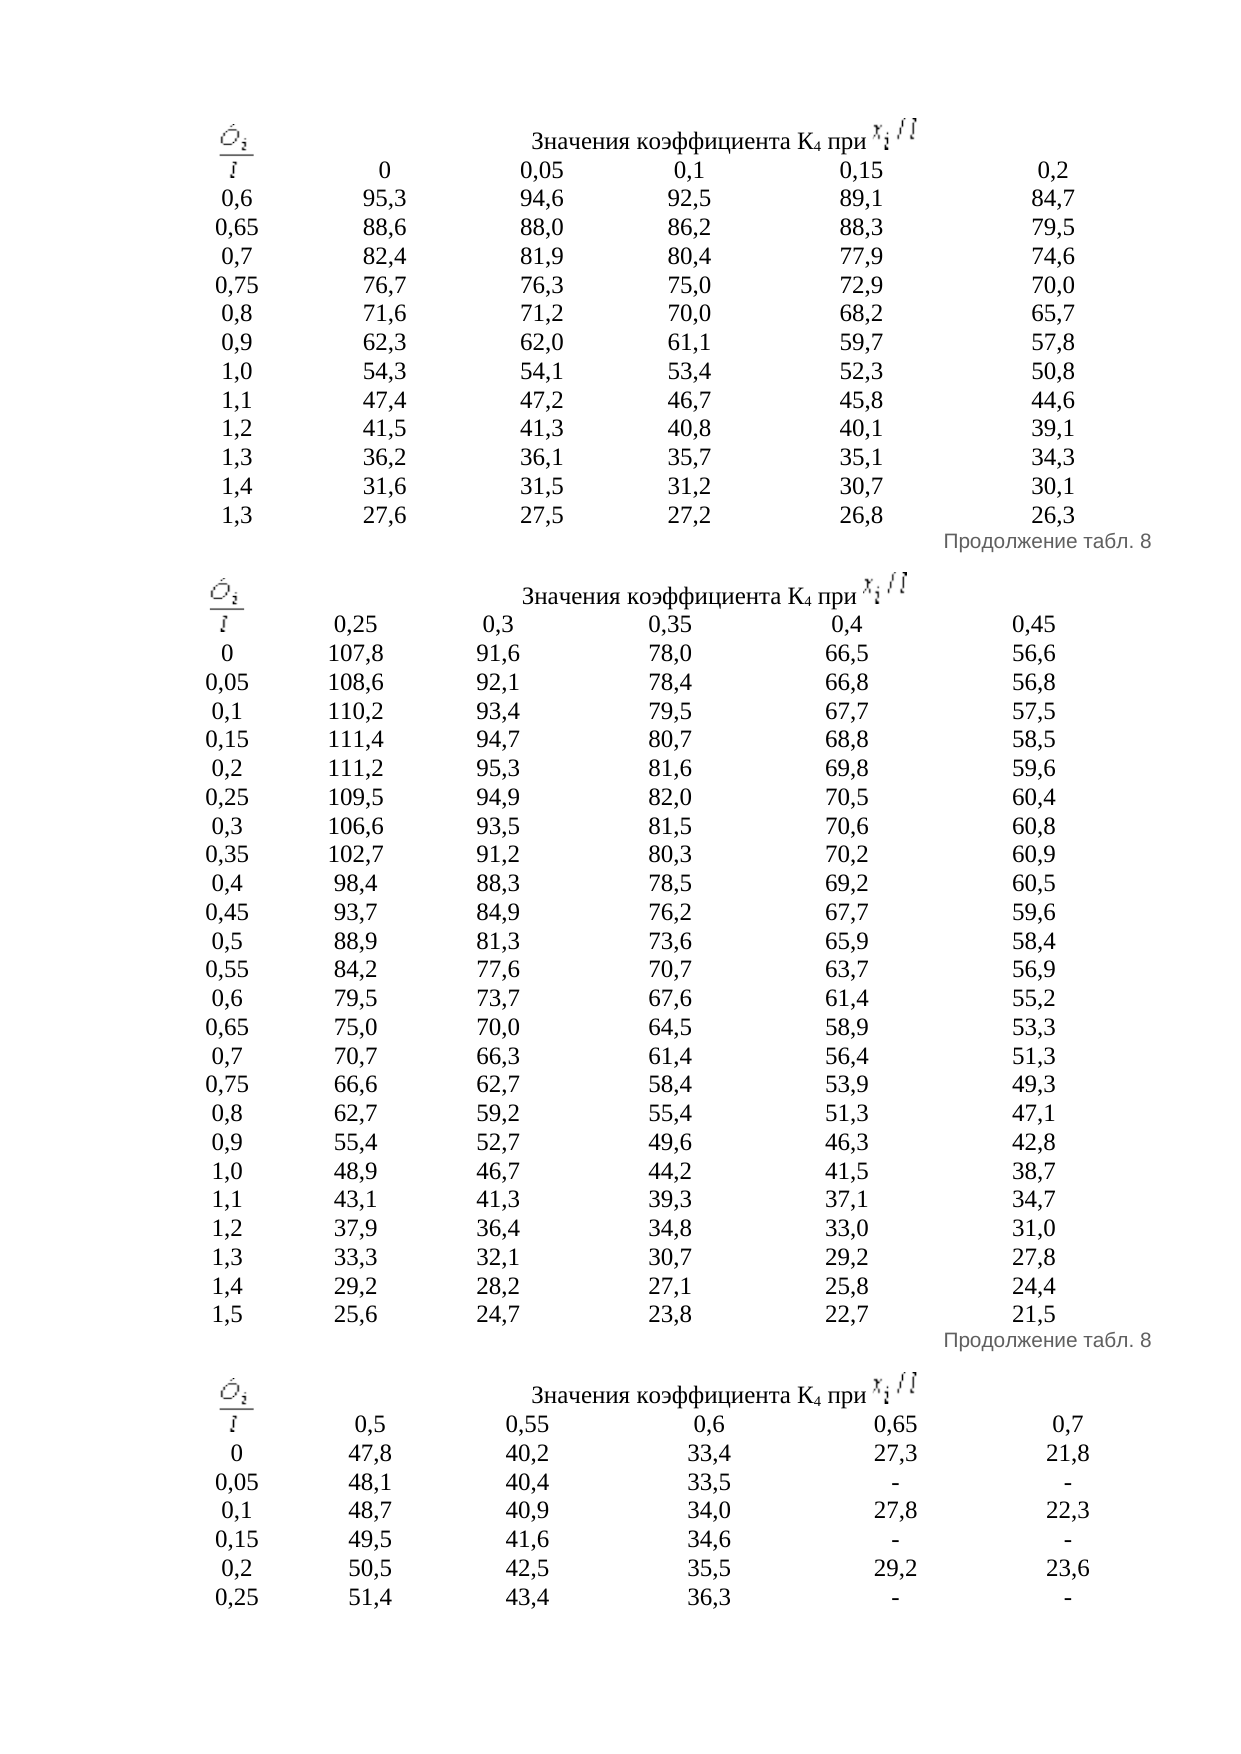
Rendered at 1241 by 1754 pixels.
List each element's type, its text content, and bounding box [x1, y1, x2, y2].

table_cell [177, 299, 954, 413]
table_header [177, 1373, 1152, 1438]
picture [219, 1378, 254, 1432]
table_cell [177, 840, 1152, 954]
picture [219, 124, 254, 178]
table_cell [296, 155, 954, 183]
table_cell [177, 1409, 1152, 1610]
picture [209, 578, 245, 632]
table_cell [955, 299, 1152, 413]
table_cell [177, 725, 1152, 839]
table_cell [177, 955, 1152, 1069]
picture [872, 1372, 917, 1404]
picture [863, 572, 907, 604]
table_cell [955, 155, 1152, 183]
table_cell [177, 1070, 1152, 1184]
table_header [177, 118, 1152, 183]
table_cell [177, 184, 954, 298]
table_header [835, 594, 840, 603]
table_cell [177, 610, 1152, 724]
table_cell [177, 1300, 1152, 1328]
picture [872, 118, 917, 150]
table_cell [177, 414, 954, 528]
text Продолжение табл. 8 [177, 1328, 1152, 1352]
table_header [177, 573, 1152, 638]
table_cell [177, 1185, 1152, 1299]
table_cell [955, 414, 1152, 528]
text Продолжение табл. 8 [177, 528, 1152, 552]
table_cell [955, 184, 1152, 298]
